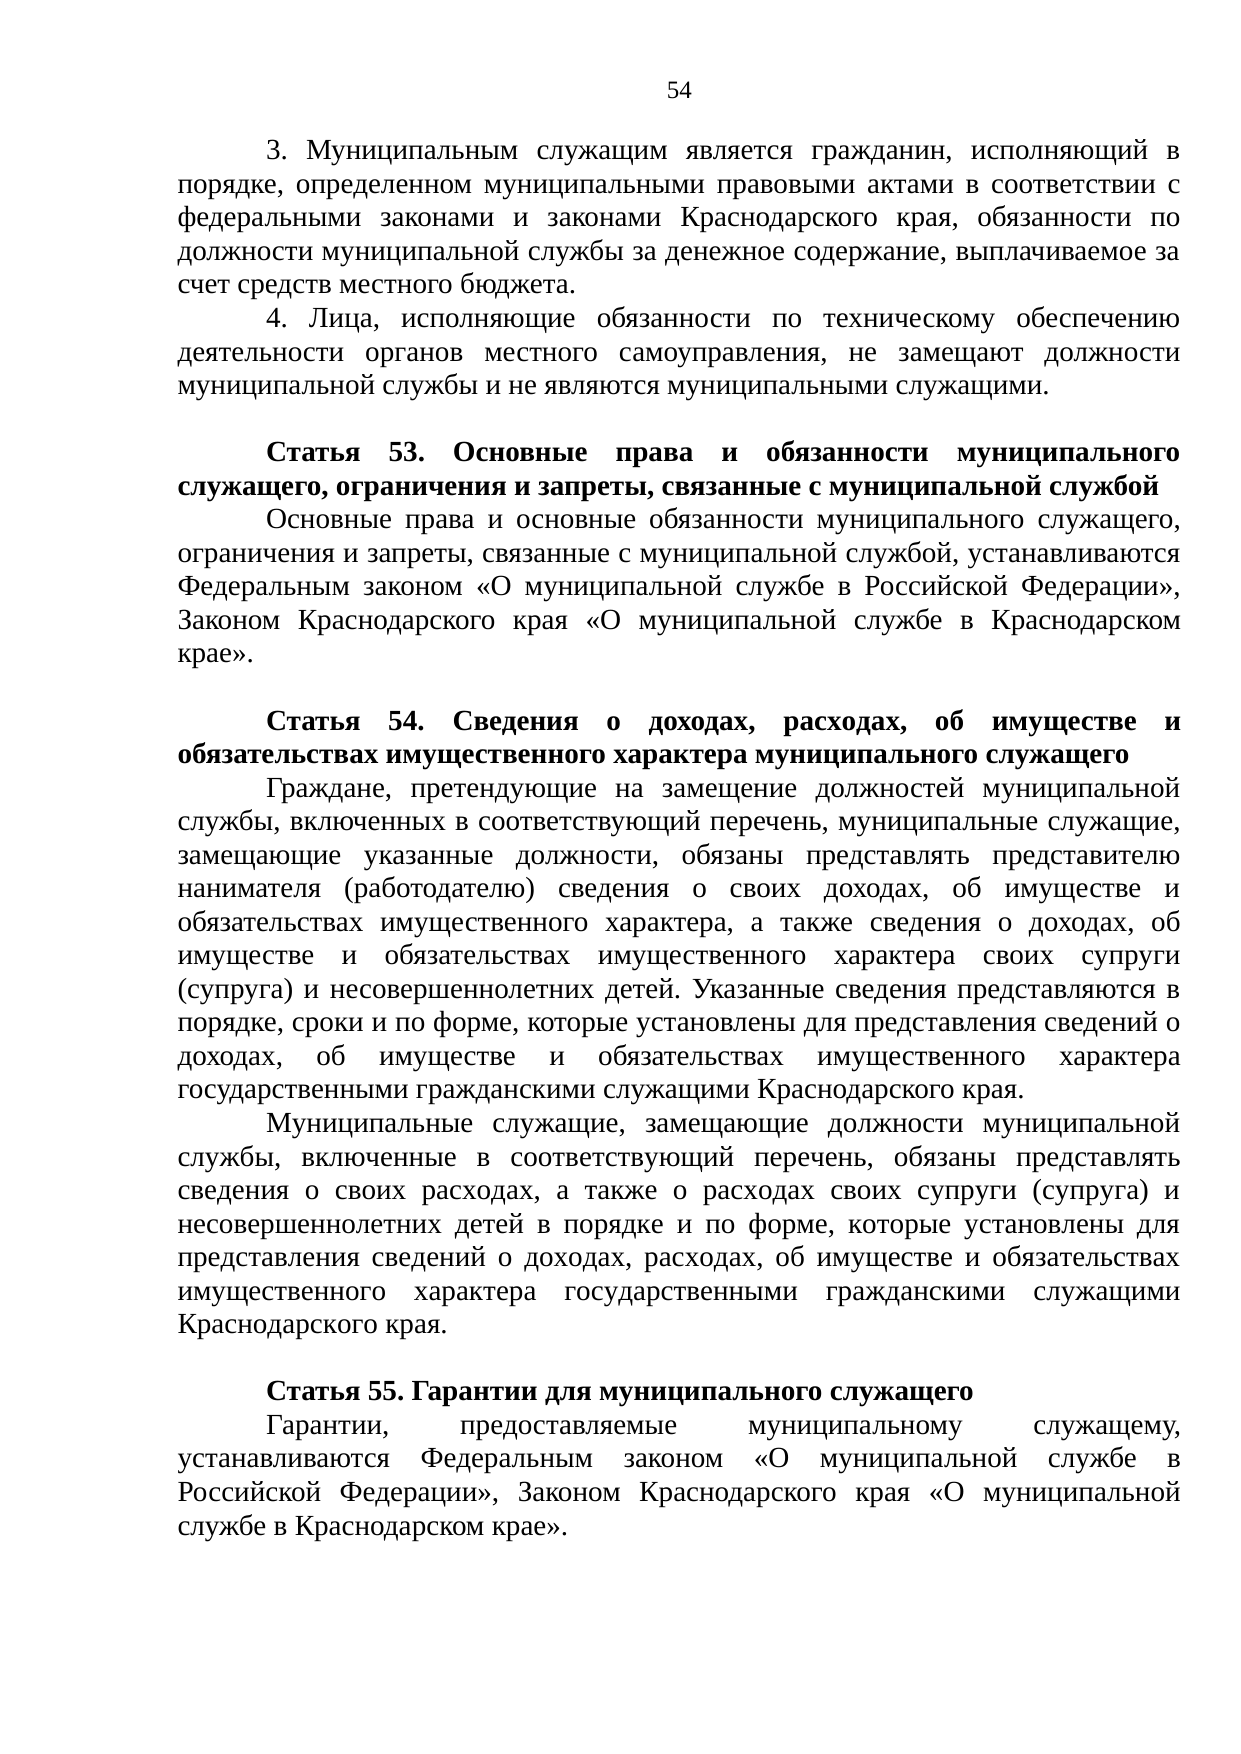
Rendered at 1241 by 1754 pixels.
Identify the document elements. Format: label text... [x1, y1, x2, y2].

subtitle Статья 53. Основные права и обязанности муниципального служащего, ограничения и запреты, связанные с муниципальной службой [177, 434, 1181, 501]
text Граждане, претендующие на замещение должностей муниципальной службы, включенных в соответствующий перечень, муниципальные служащие, замещающие указанные должности, обязаны представлять представителю нанимателя (работодателю) сведения о своих доходах, об имуществе и обязательствах имущественного характера, а также сведения о доходах, об имуществе и обязательствах имущественного характера своих супруги (супруга) и несовершеннолетних детей. Указанные сведения представляются в порядке, сроки и по форме, которые установлены для представления сведений о доходах, об имуществе и обязательствах имущественного характера государственными гражданскими служащими Краснодарского края. [177, 770, 1181, 1105]
text 3. Муниципальным служащим является гражданин, исполняющий в порядке, определенном муниципальными правовыми актами в соответствии с федеральными законами и законами Краснодарского края, обязанности по должности муниципальной службы за денежное содержание, выплачиваемое за счет средств местного бюджета. [177, 132, 1181, 300]
text Статья 54. Сведения о доходах, расходах, об имуществе и обязательствах имущественного характера муниципального служащего [177, 703, 1181, 770]
text Гарантии, предоставляемые муниципальному служащему, устанавливаются Федеральным законом «О муниципальной службе в Российской Федерации», Законом Краснодарского края «О муниципальной службе в Краснодарском крае». [177, 1407, 1181, 1541]
text 4. Лица, исполняющие обязанности по техническому обеспечению деятельности органов местного самоуправления, не замещают должности муниципальной службы и не являются муниципальными служащими. [177, 300, 1181, 401]
text Основные права и основные обязанности муниципального служащего, ограничения и запреты, связанные с муниципальной службой, устанавливаются Федеральным законом «О муниципальной службе в Российской Федерации», Законом Краснодарского края «О муниципальной службе в Краснодарском крае». [177, 501, 1181, 669]
subtitle Статья 55. Гарантии для муниципального служащего [266, 1373, 1181, 1407]
text Муниципальные служащие, замещающие должности муниципальной службы, включенные в соответствующий перечень, обязаны представлять сведения о своих расходах, а также о расходах своих супруги (супруга) и несовершеннолетних детей в порядке и по форме, которые установлены для представления сведений о доходах, расходах, об имуществе и обязательствах имущественного характера государственными гражданскими служащими Краснодарского края. [177, 1105, 1181, 1340]
